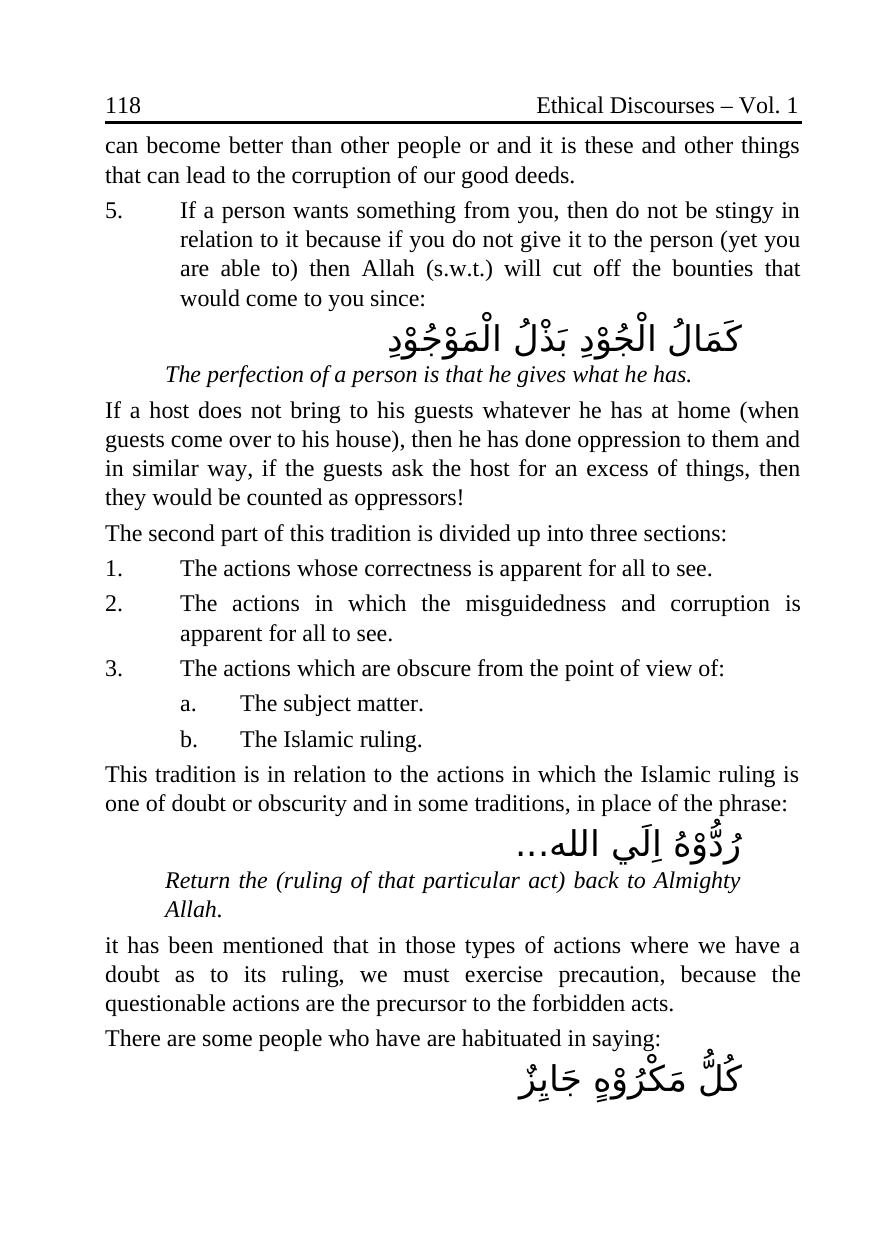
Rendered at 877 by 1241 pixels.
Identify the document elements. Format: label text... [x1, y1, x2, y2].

text a. The subject matter. [105, 688, 802, 718]
text b. The Islamic ruling. [105, 724, 802, 753]
text 1. The actions whose correctness is apparent for all to see. [105, 553, 802, 582]
text it has been mentioned that in those types of actions where we have a doubt as to its ruling, we must exercise precaution, because the questionable actions are the precursor to the forbidden acts. [105, 930, 802, 1017]
text There are some people who have are habituated in saying: [105, 1023, 802, 1053]
text 2. The actions in which the misguidedness and corruption is apparent for all to see. [105, 588, 802, 647]
text The second part of this tradition is divided up into three sections: [105, 518, 802, 547]
text This tradition is in relation to the actions in which the Islamic ruling is one of doubt or obscurity and in some traditions, in place of the phrase: [105, 759, 802, 818]
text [105, 131, 802, 189]
text If a host does not bring to his guests whatever he has at home (when guests come over to his house), then he has done oppression to them and in similar way, if the guests ask the host for an excess of things, then they would be counted as oppressors! [105, 395, 802, 511]
text The perfection of a person is that he gives what he has. [165, 359, 742, 388]
text كُلُّ مَكْرُوْهٍ جَايِزٌ [165, 1059, 742, 1100]
text Return the (ruling of that particular act) back to Almighty Allah. [165, 865, 742, 923]
text 5. If a person wants something from you, then do not be stingy in relation to it because if you do not give it to the person (yet you are able to) then Allah (s.w.t.) will cut off the bounties that would come to you since: [105, 195, 802, 312]
text 3. The actions which are obscure from the point of view of: [105, 653, 802, 682]
text كَمَالُ الْجُوْدِ بَذْلُ الْمَوْجُوْدِ [165, 318, 742, 359]
text رُدُّوْهُ اِلَي الله... [165, 824, 742, 865]
